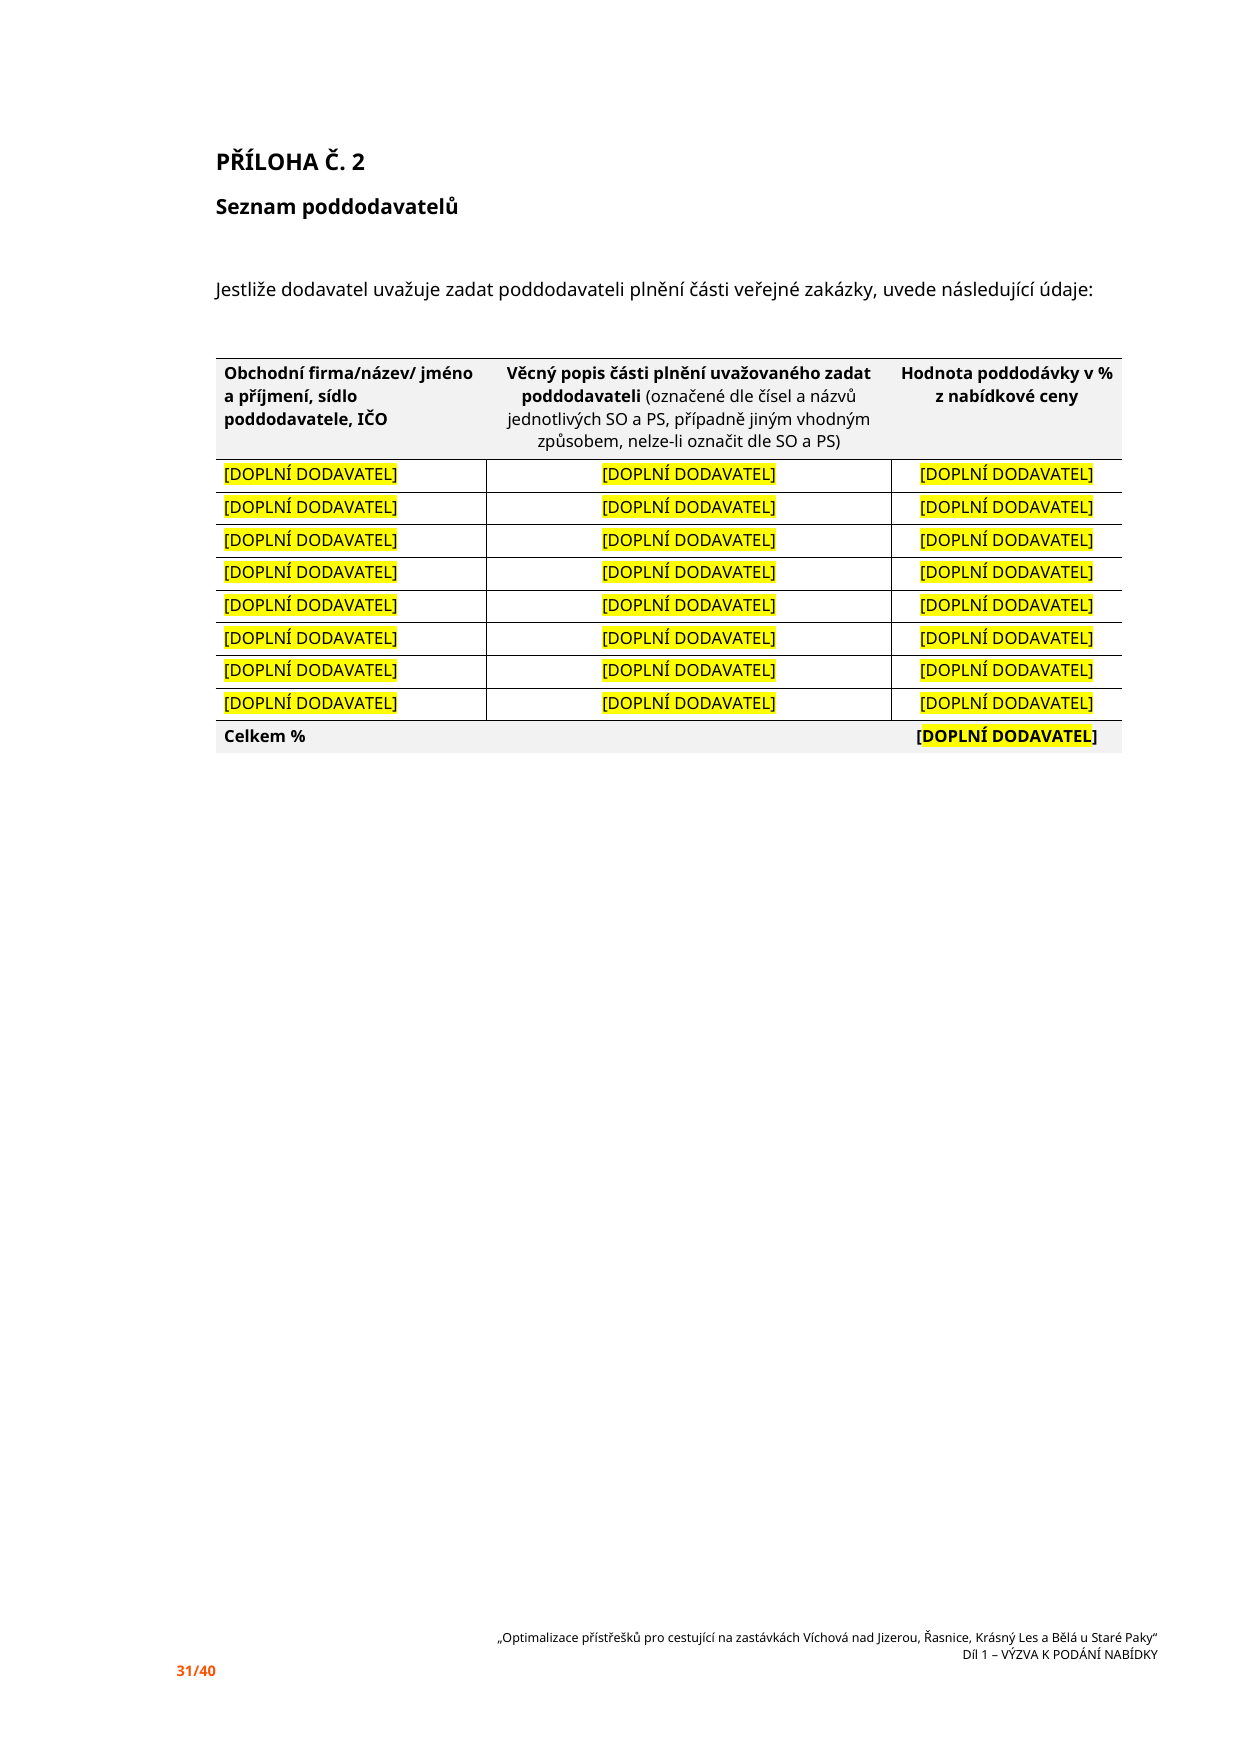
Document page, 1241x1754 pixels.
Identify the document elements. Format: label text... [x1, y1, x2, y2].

table_cell [DOPLNÍ DODAVATEL] [487, 591, 891, 622]
table_cell [DOPLNÍ DODAVATEL] [216, 656, 486, 688]
text Příloha č. 2 [216, 146, 1122, 177]
table_header Obchodní firma/název/ jméno a příjmení, sídlo poddodavatele, IČO [216, 359, 486, 459]
table_cell [DOPLNÍ DODAVATEL] [487, 656, 891, 688]
table_cell [DOPLNÍ DODAVATEL] [892, 623, 1122, 655]
table_cell [DOPLNÍ DODAVATEL] [216, 460, 486, 491]
table_cell [DOPLNÍ DODAVATEL] [487, 558, 891, 589]
table_header Hodnota poddodávky v % z nabídkové ceny [891, 359, 1122, 459]
table_cell [DOPLNÍ DODAVATEL] [892, 558, 1122, 589]
table_cell [DOPLNÍ DODAVATEL] [487, 623, 891, 655]
table_cell Celkem % [216, 721, 486, 753]
table_cell [DOPLNÍ DODAVATEL] [892, 460, 1122, 491]
table_cell [DOPLNÍ DODAVATEL] [891, 721, 1122, 753]
table_cell [DOPLNÍ DODAVATEL] [216, 558, 486, 589]
text Seznam poddodavatelů [216, 192, 1122, 221]
table_cell [DOPLNÍ DODAVATEL] [216, 493, 486, 524]
table_cell [DOPLNÍ DODAVATEL] [892, 591, 1122, 622]
table_cell [DOPLNÍ DODAVATEL] [216, 623, 486, 655]
table_cell [DOPLNÍ DODAVATEL] [487, 689, 891, 720]
table_cell [DOPLNÍ DODAVATEL] [216, 689, 486, 720]
table_cell [DOPLNÍ DODAVATEL] [216, 591, 486, 622]
table_cell [486, 721, 891, 753]
table_cell [DOPLNÍ DODAVATEL] [487, 525, 891, 557]
table_cell [DOPLNÍ DODAVATEL] [216, 525, 486, 557]
table_cell [DOPLNÍ DODAVATEL] [487, 460, 891, 491]
table_cell [DOPLNÍ DODAVATEL] [892, 525, 1122, 557]
table_cell [DOPLNÍ DODAVATEL] [892, 493, 1122, 524]
text Jestliže dodavatel uvažuje zadat poddodavateli plnění části veřejné zakázky, uvede následující údaje: [216, 277, 1122, 302]
table_cell [DOPLNÍ DODAVATEL] [892, 689, 1122, 720]
table_header Věcný popis části plnění uvažovaného zadat poddodavateli (označené dle čísel a názvů jednotlivých SO a PS, případně jiným vhodným způsobem, nelze-li označit dle SO a PS) [486, 359, 891, 459]
table_cell [DOPLNÍ DODAVATEL] [892, 656, 1122, 688]
table_cell [DOPLNÍ DODAVATEL] [487, 493, 891, 524]
